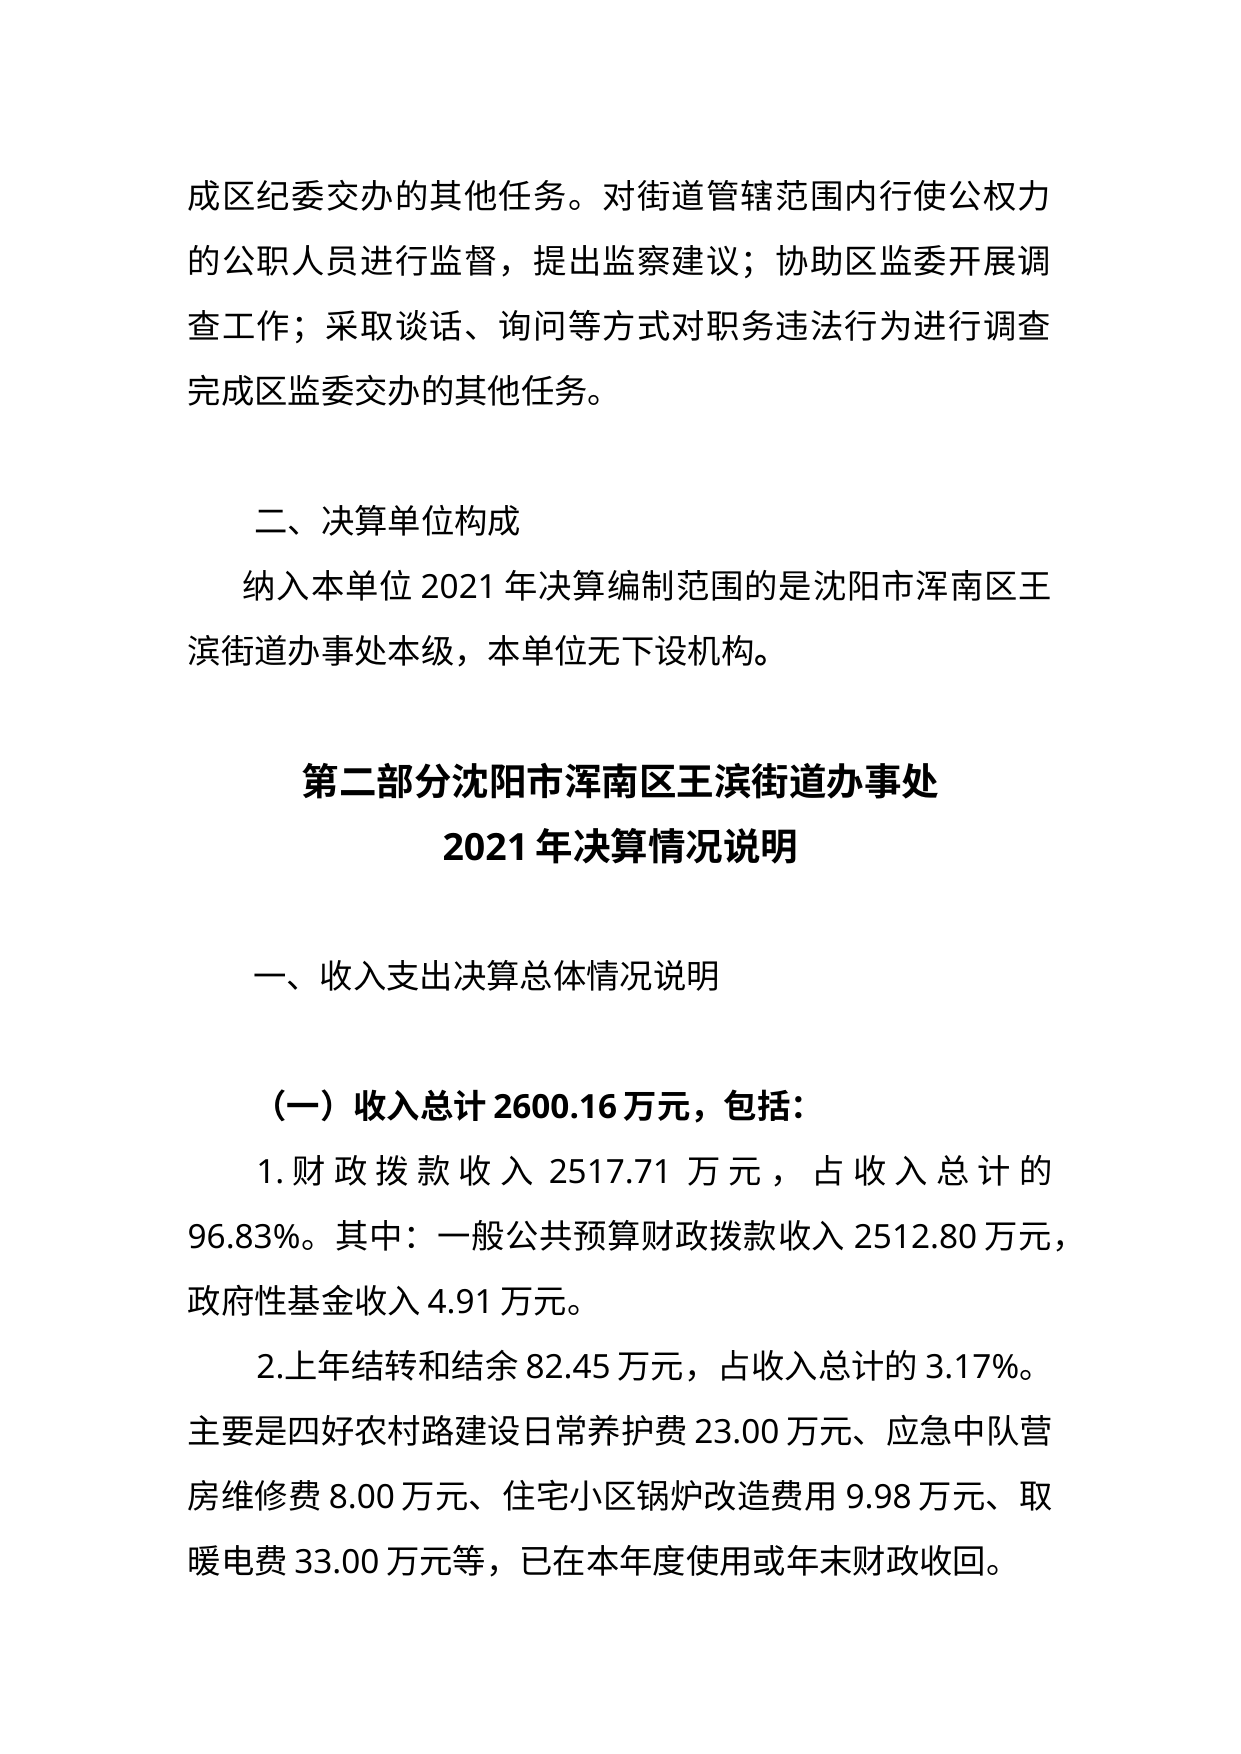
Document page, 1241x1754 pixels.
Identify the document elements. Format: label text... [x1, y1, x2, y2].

text （一）收入总计2600.16万元，包括： [187, 1072, 1053, 1137]
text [187, 162, 1053, 422]
list 收入支出决算总体情况说明 [187, 942, 1053, 1007]
text 2.上年结转和结余82.45万元，占收入总计的3.17%。主要是四好农村路建设日常养护费23.00万元、应急中队营房维修费8.00万元、住宅小区锅炉改造费用9.98万元、取暖电费33.00万元等，已在本年度使用或年末财政收回。 [187, 1332, 1053, 1592]
text 纳入本单位2021年决算编制范围的是沈阳市浑南区王滨街道办事处本级，本单位无下设机构。 [187, 552, 1053, 682]
text 2021年决算情况说明 [187, 812, 1053, 877]
text 第二部分沈阳市浑南区王滨街道办事处 [187, 747, 1053, 812]
text 1.财政拨款收入2517.71万元，占收入总计的96.83%。其中：一般公共预算财政拨款收入2512.80万元，政府性基金收入4.91万元。 [187, 1137, 1053, 1332]
text 二、决算单位构成 [187, 487, 1053, 552]
